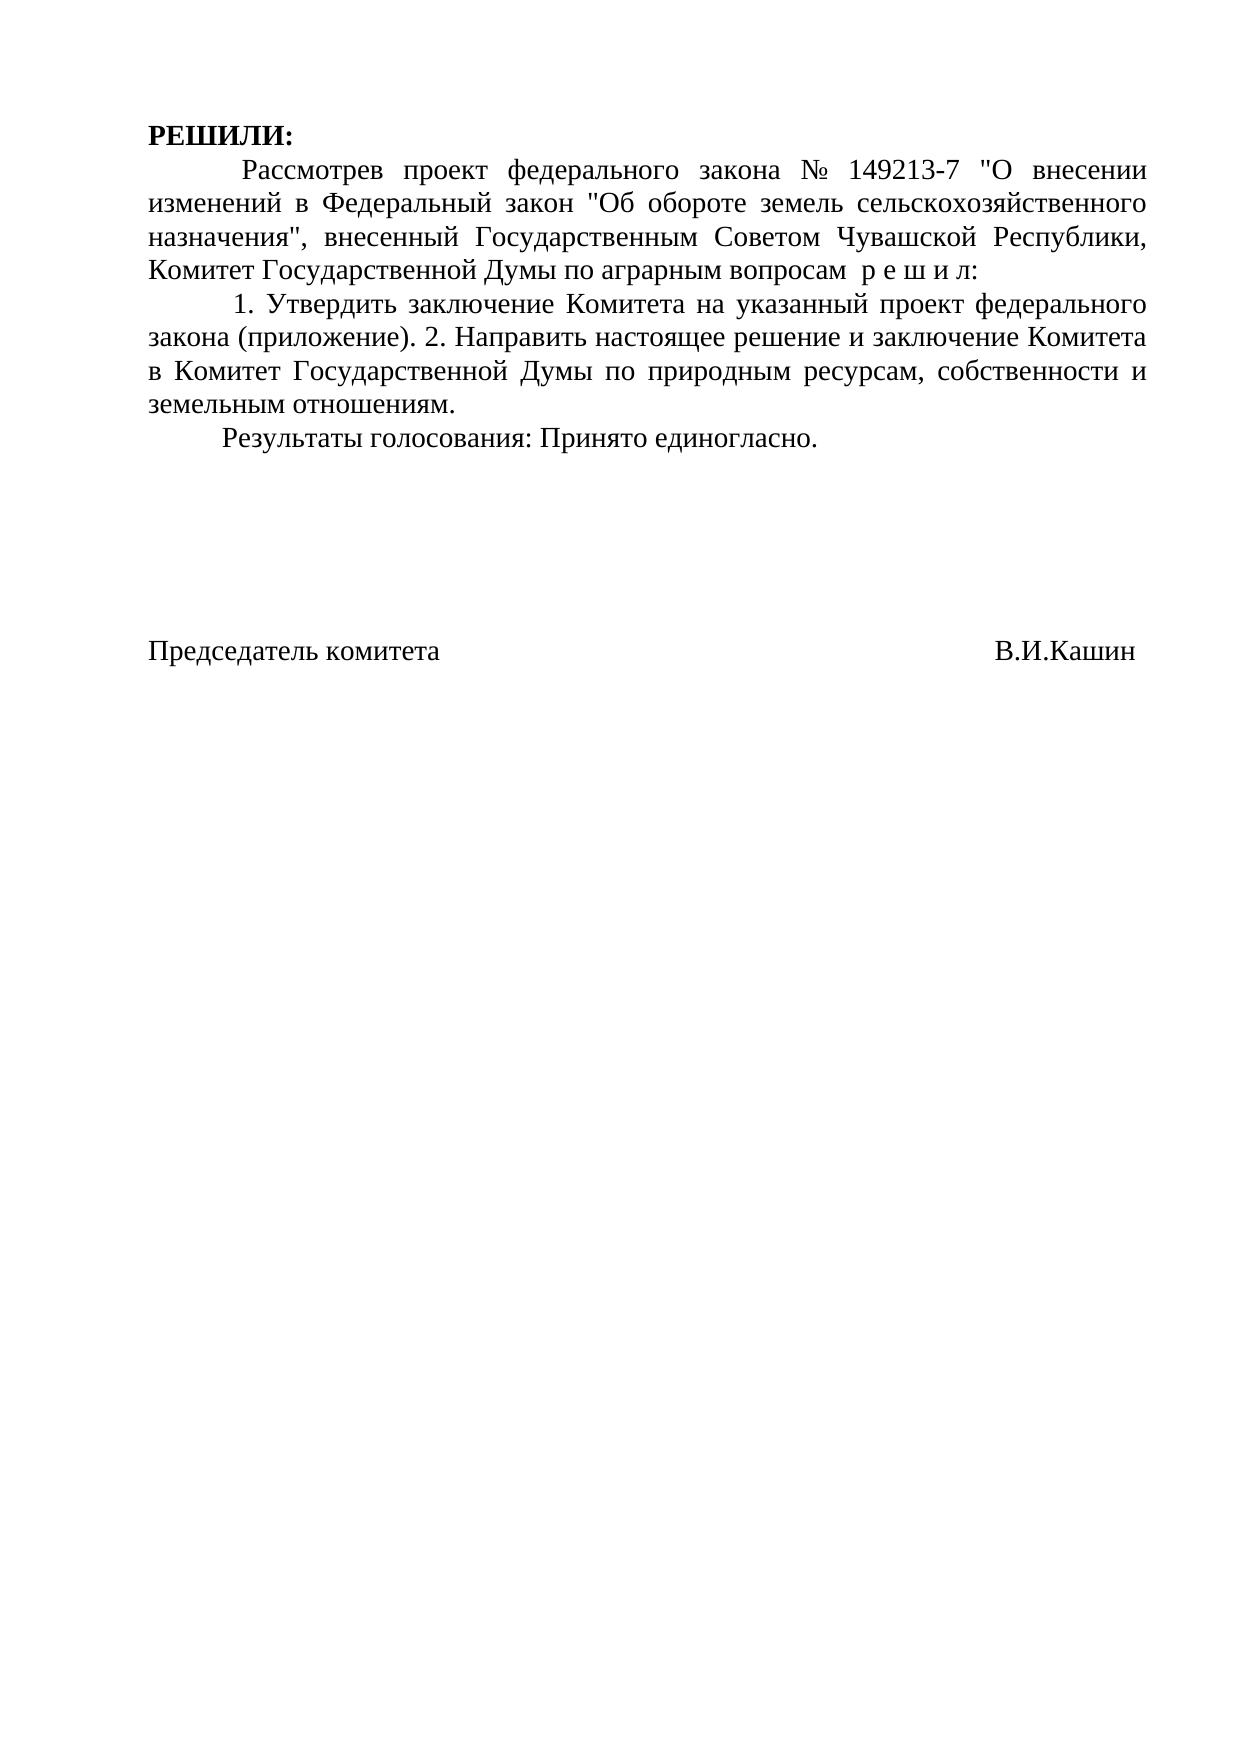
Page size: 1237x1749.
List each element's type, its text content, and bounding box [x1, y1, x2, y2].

text РЕШИЛИ: [148, 118, 1148, 152]
text Результаты голосования: Принято единогласно. [148, 420, 1148, 454]
text Рассмотрев проект федерального закона № 149213-7 "О внесении изменений в Федеральный закон "Об обороте земель сельскохозяйственного назначения", внесенный Государственным Советом Чувашской Республики, Комитет Государственной Думы по аграрным вопросам р е ш и л: [148, 152, 1148, 286]
table_header Председатель комитета [147, 633, 720, 737]
table_header В.И.Кашин [720, 633, 1136, 737]
text 1. Утвердить заключение Комитета на указанный проект федерального закона (приложение). 2. Направить настоящее решение и заключение Комитета в Комитет Государственной Думы по природным ресурсам, собственности и земельным отношениям. [148, 286, 1148, 420]
